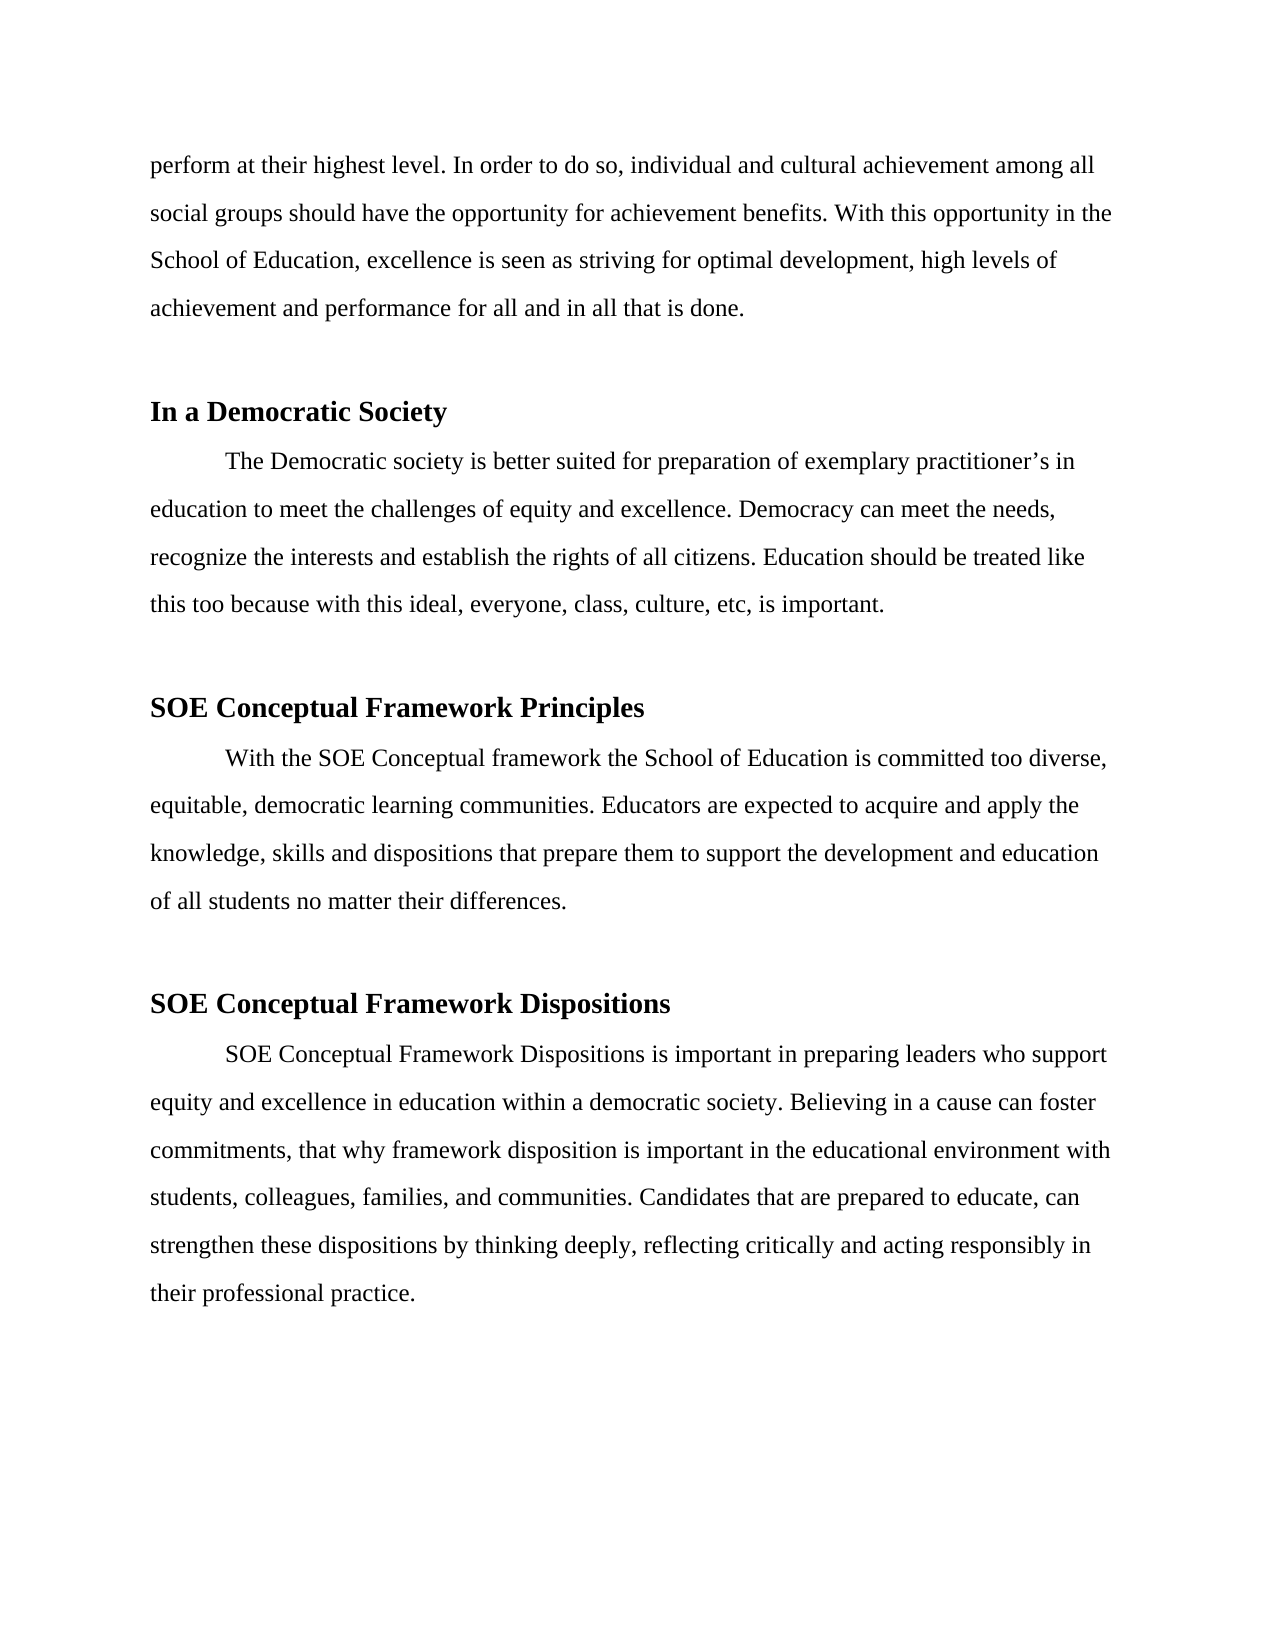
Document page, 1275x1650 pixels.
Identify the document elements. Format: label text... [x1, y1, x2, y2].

text achievement and performance for all and in all that is done. [150, 293, 1125, 322]
text commitments, that why framework disposition is important in the educational environment with [150, 1135, 1125, 1163]
text SOE Conceptual Framework Principles [150, 690, 1125, 724]
text equitable, democratic learning communities. Educators are expected to acquire and apply the [150, 791, 1125, 819]
text education to meet the challenges of equity and excellence. Democracy can meet the needs, [150, 494, 1125, 523]
text knowledge, skills and dispositions that prepare them to support the development and education [150, 838, 1125, 867]
text In a Democratic Society [150, 394, 1125, 427]
text social groups should have the opportunity for achievement benefits. With this opportunity in the [150, 198, 1125, 226]
text this too because with this ideal, everyone, class, culture, etc, is important. [150, 589, 1125, 618]
text SOE Conceptual Framework Dispositions [150, 987, 1125, 1020]
text perform at their highest level. In order to do so, individual and cultural achievement among all [150, 150, 1125, 179]
text strengthen these dispositions by thinking deeply, reflecting critically and acting responsibly in [150, 1230, 1125, 1259]
text School of Education, excellence is seen as striving for optimal development, high levels of [150, 245, 1125, 274]
text With the SOE Conceptual framework the School of Education is committed too diverse, [150, 743, 1125, 772]
text recognize the interests and establish the rights of all citizens. Education should be treated like [150, 542, 1125, 571]
text The Democratic society is better suited for preparation of exemplary practitioner’s in [150, 446, 1125, 475]
text SOE Conceptual Framework Dispositions is important in preparing leaders who support [150, 1039, 1125, 1068]
text students, colleagues, families, and communities. Candidates that are prepared to educate, can [150, 1182, 1125, 1211]
text their professional practice. [150, 1278, 1125, 1307]
text of all students no matter their differences. [150, 886, 1125, 915]
text equity and excellence in education within a democratic society. Believing in a cause can foster [150, 1087, 1125, 1116]
